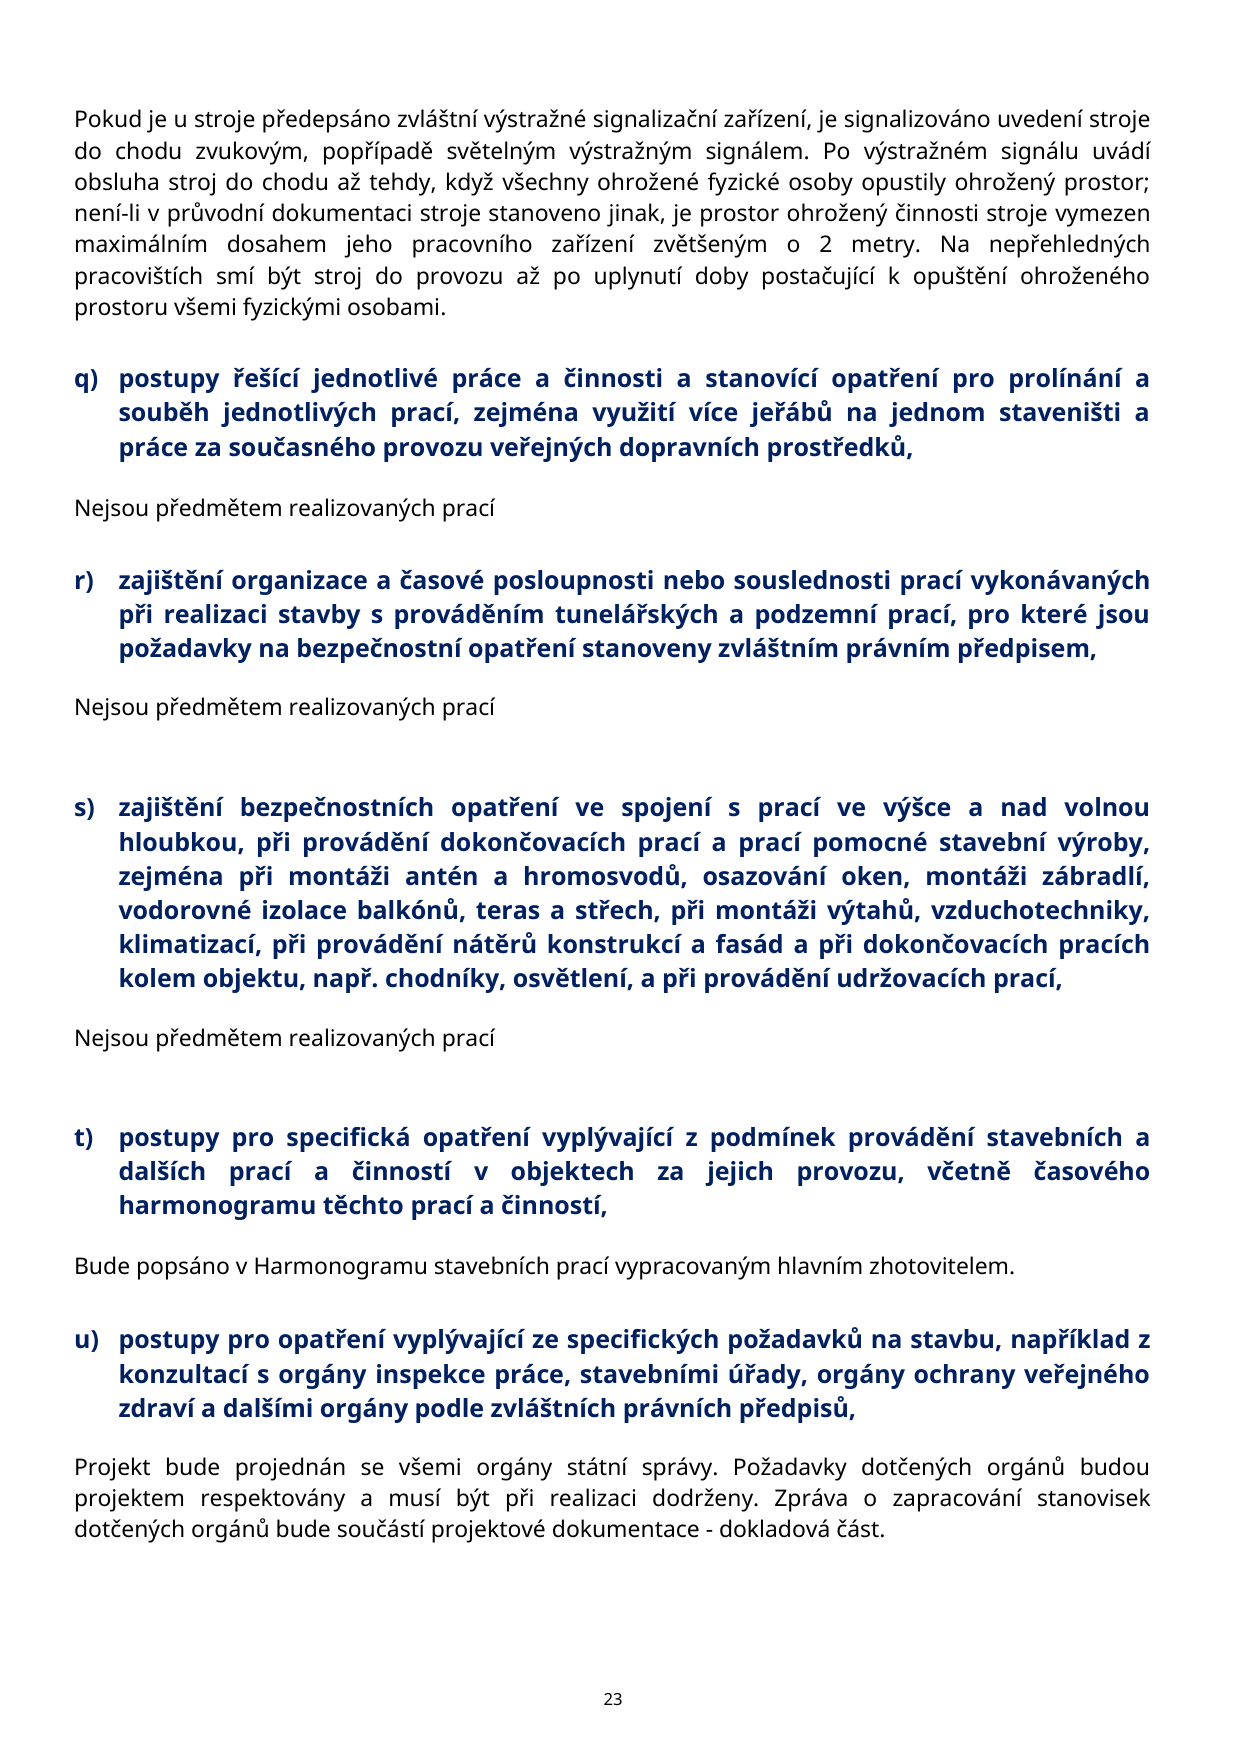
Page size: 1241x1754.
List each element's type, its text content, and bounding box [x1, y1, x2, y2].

list postupy pro opatření vyplývající ze specifických požadavků na stavbu, například z konzultací s orgány inspekce práce, stavebními úřady, orgány ochrany veřejného zdraví a dalšími orgány podle zvláštních právních předpisů, [74, 1322, 1152, 1424]
text Nejsou předmětem realizovaných prací [74, 493, 1152, 522]
text Nejsou předmětem realizovaných prací [74, 1023, 1152, 1052]
text Bude popsáno v Harmonogramu stavebních prací vypracovaným hlavním zhotovitelem. [74, 1251, 1152, 1280]
list zajištění bezpečnostních opatření ve spojení s prací ve výšce a nad volnou hloubkou, při provádění dokončovacích prací a prací pomocné stavební výroby, zejména při montáži antén a hromosvodů, osazování oken, montáži zábradlí, vodorovné izolace balkónů, teras a střech, při montáži výtahů, vzduchotechniky, klimatizací, při provádění nátěrů konstrukcí a fasád a při dokončovacích pracích kolem objektu, např. chodníky, osvětlení, a při provádění udržovacích prací, [74, 790, 1152, 994]
list zajištění organizace a časové posloupnosti nebo souslednosti prací vykonávaných při realizaci stavby s prováděním tunelářských a podzemní prací, pro které jsou požadavky na bezpečnostní opatření stanoveny zvláštním právním předpisem, [74, 563, 1152, 665]
list postupy řešící jednotlivé práce a činnosti a stanovící opatření pro prolínání a souběh jednotlivých prací, zejména využití více jeřábů na jednom staveništi a práce za současného provozu veřejných dopravních prostředků, [74, 361, 1152, 463]
text Nejsou předmětem realizovaných prací [74, 692, 1152, 721]
list postupy pro specifická opatření vyplývající z podmínek provádění stavebních a dalších prací a činností v objektech za jejich provozu, včetně časového harmonogramu těchto prací a činností, [74, 1120, 1152, 1222]
text Pokud je u stroje předepsáno zvláštní výstražné signalizační zařízení, je signalizováno uvedení stroje do chodu zvukovým, popřípadě světelným výstražným signálem. Po výstražném signálu uvádí obsluha stroj do chodu až tehdy, když všechny ohrožené fyzické osoby opustily ohrožený prostor; není-li v průvodní dokumentaci stroje stanoveno jinak, je prostor ohrožený činnosti stroje vymezen maximálním dosahem jeho pracovního zařízení zvětšeným o . Na nepřehledných pracovištích smí být stroj do provozu až po uplynutí doby postačující k opuštění ohroženého prostoru všemi fyzickými osobami. [74, 103, 1152, 322]
text Projekt bude projednán se všemi orgány státní správy. Požadavky dotčených orgánů budou projektem respektovány a musí být při realizaci dodrženy. Zpráva o zapracování stanovisek dotčených orgánů bude součástí projektové dokumentace - dokladová část. [74, 1451, 1152, 1544]
